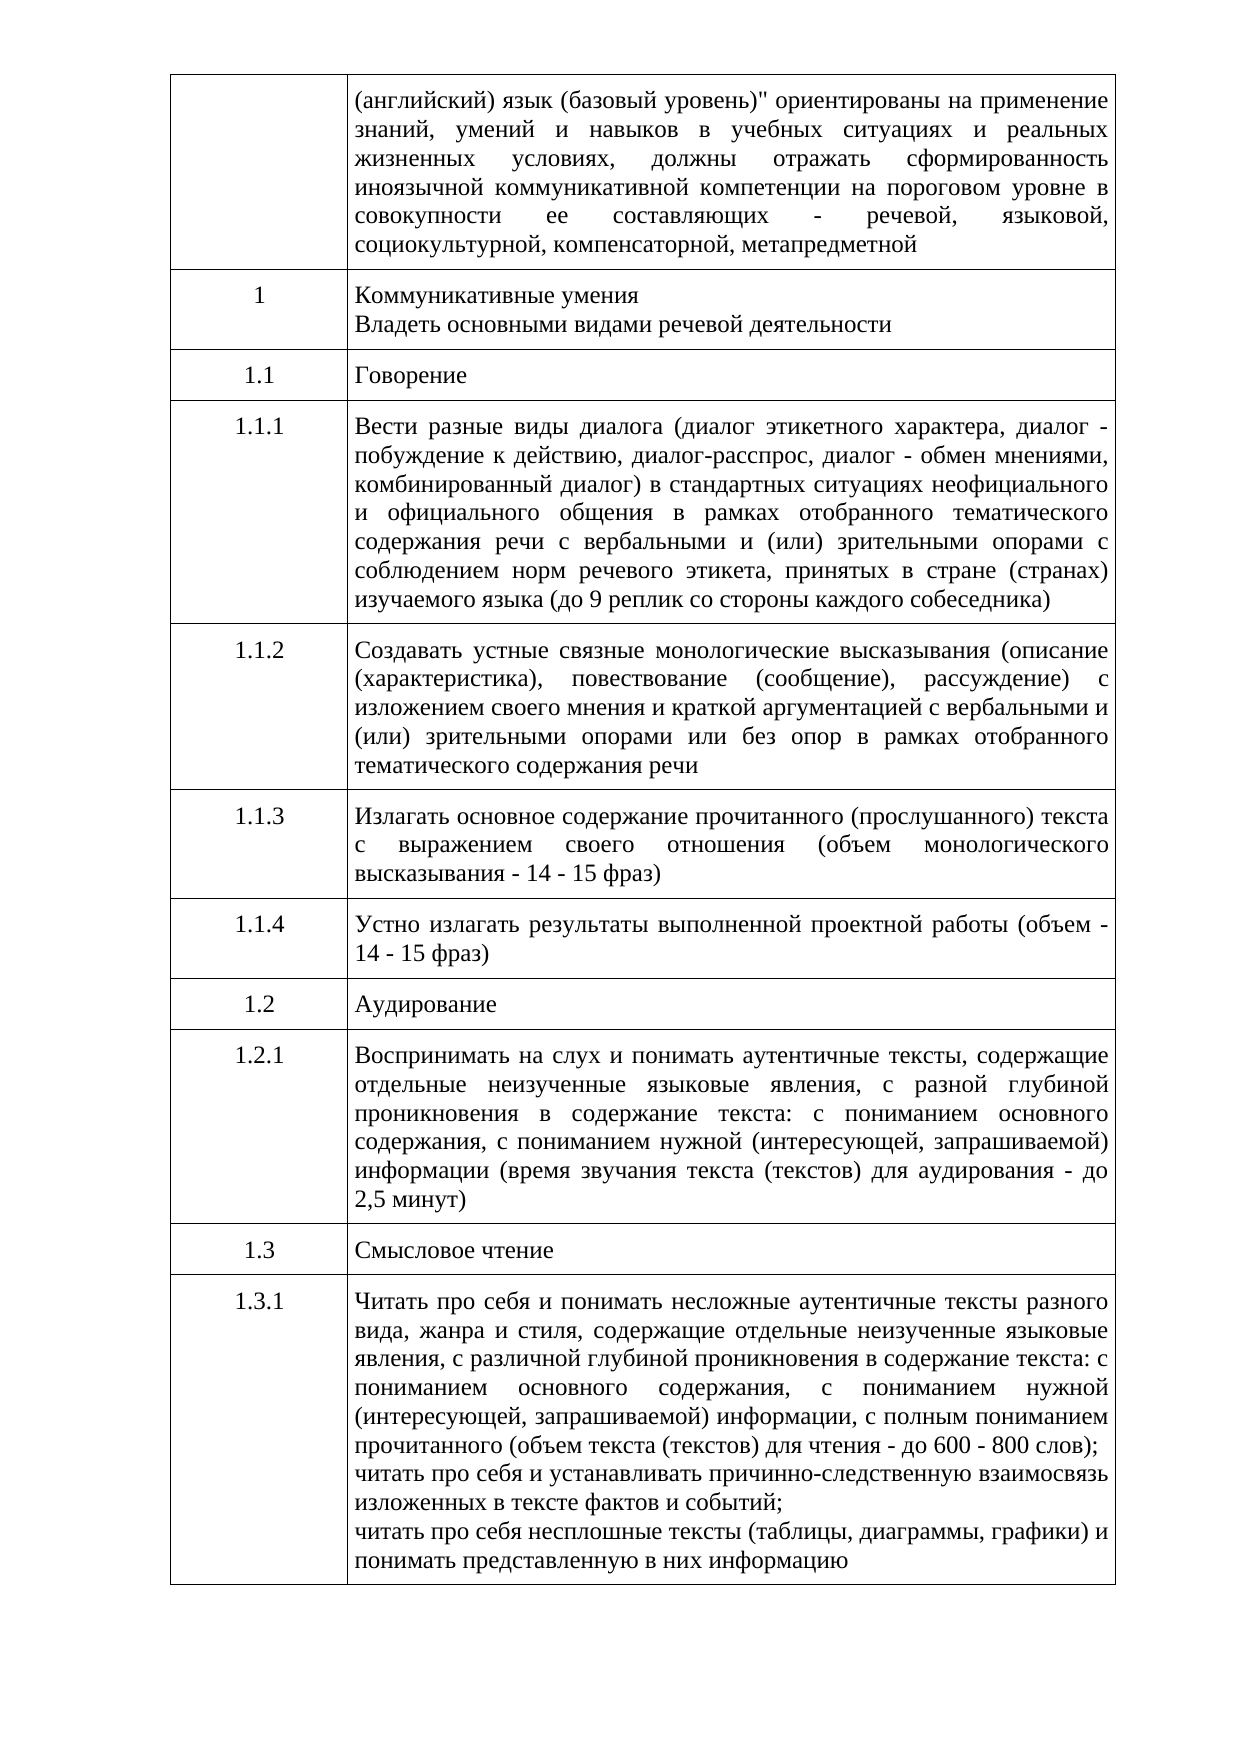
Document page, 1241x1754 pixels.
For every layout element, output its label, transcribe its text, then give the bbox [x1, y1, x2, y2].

table_cell 1.1.2 [171, 624, 347, 789]
table_cell 1.1.3 [171, 790, 347, 898]
table_cell 1.2.1 [171, 1030, 347, 1223]
table_cell Говорение [348, 350, 1115, 399]
table_cell Читать про себя и понимать несложные аутентичные тексты разного вида, жанра и стиля, содержащие отдельные неизученные языковые явления, с различной глубиной проникновения в содержание текста: с пониманием основного содержания, с пониманием нужной (интересующей, запрашиваемой) информации, с полным пониманием прочитанного (объем текста (текстов) для чтения - до 600 - 800 слов); читать про себя и устанавливать причинно-следственную взаимосвязь изложенных в тексте фактов и событий; читать про себя несплошные тексты (таблицы, диаграммы, графики) и понимать представленную в них информацию [348, 1275, 1115, 1584]
table_cell 1.1.4 [171, 899, 347, 977]
table_cell [171, 75, 347, 269]
table_cell 1.3 [171, 1224, 347, 1274]
table_cell 1.1 [171, 350, 347, 399]
table_cell Коммуникативные умения Владеть основными видами речевой деятельности [348, 270, 1115, 348]
table_cell 1 [171, 270, 347, 348]
table_cell 1.3.1 [171, 1275, 347, 1584]
table_cell 1.2 [171, 979, 347, 1028]
table_cell Излагать основное содержание прочитанного (прослушанного) текста с выражением своего отношения (объем монологического высказывания - 14 - 15 фраз) [348, 790, 1115, 898]
table_cell Аудирование [348, 979, 1115, 1028]
table_cell Создавать устные связные монологические высказывания (описание (характеристика), повествование (сообщение), рассуждение) с изложением своего мнения и краткой аргументацией с вербальными и (или) зрительными опорами или без опор в рамках отобранного тематического содержания речи [348, 624, 1115, 789]
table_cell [348, 75, 1115, 269]
table_cell Вести разные виды диалога (диалог этикетного характера, диалог - побуждение к действию, диалог-расспрос, диалог - обмен мнениями, комбинированный диалог) в стандартных ситуациях неофициального и официального общения в рамках отобранного тематического содержания речи с вербальными и (или) зрительными опорами с соблюдением норм речевого этикета, принятых в стране (странах) изучаемого языка (до 9 реплик со стороны каждого собеседника) [348, 401, 1115, 623]
table_cell Воспринимать на слух и понимать аутентичные тексты, содержащие отдельные неизученные языковые явления, с разной глубиной проникновения в содержание текста: с пониманием основного содержания, с пониманием нужной (интересующей, запрашиваемой) информации (время звучания текста (текстов) для аудирования - до 2,5 минут) [348, 1030, 1115, 1223]
table_cell Устно излагать результаты выполненной проектной работы (объем - 14 - 15 фраз) [348, 899, 1115, 977]
table_cell Смысловое чтение [348, 1224, 1115, 1274]
table_cell 1.1.1 [171, 401, 347, 623]
